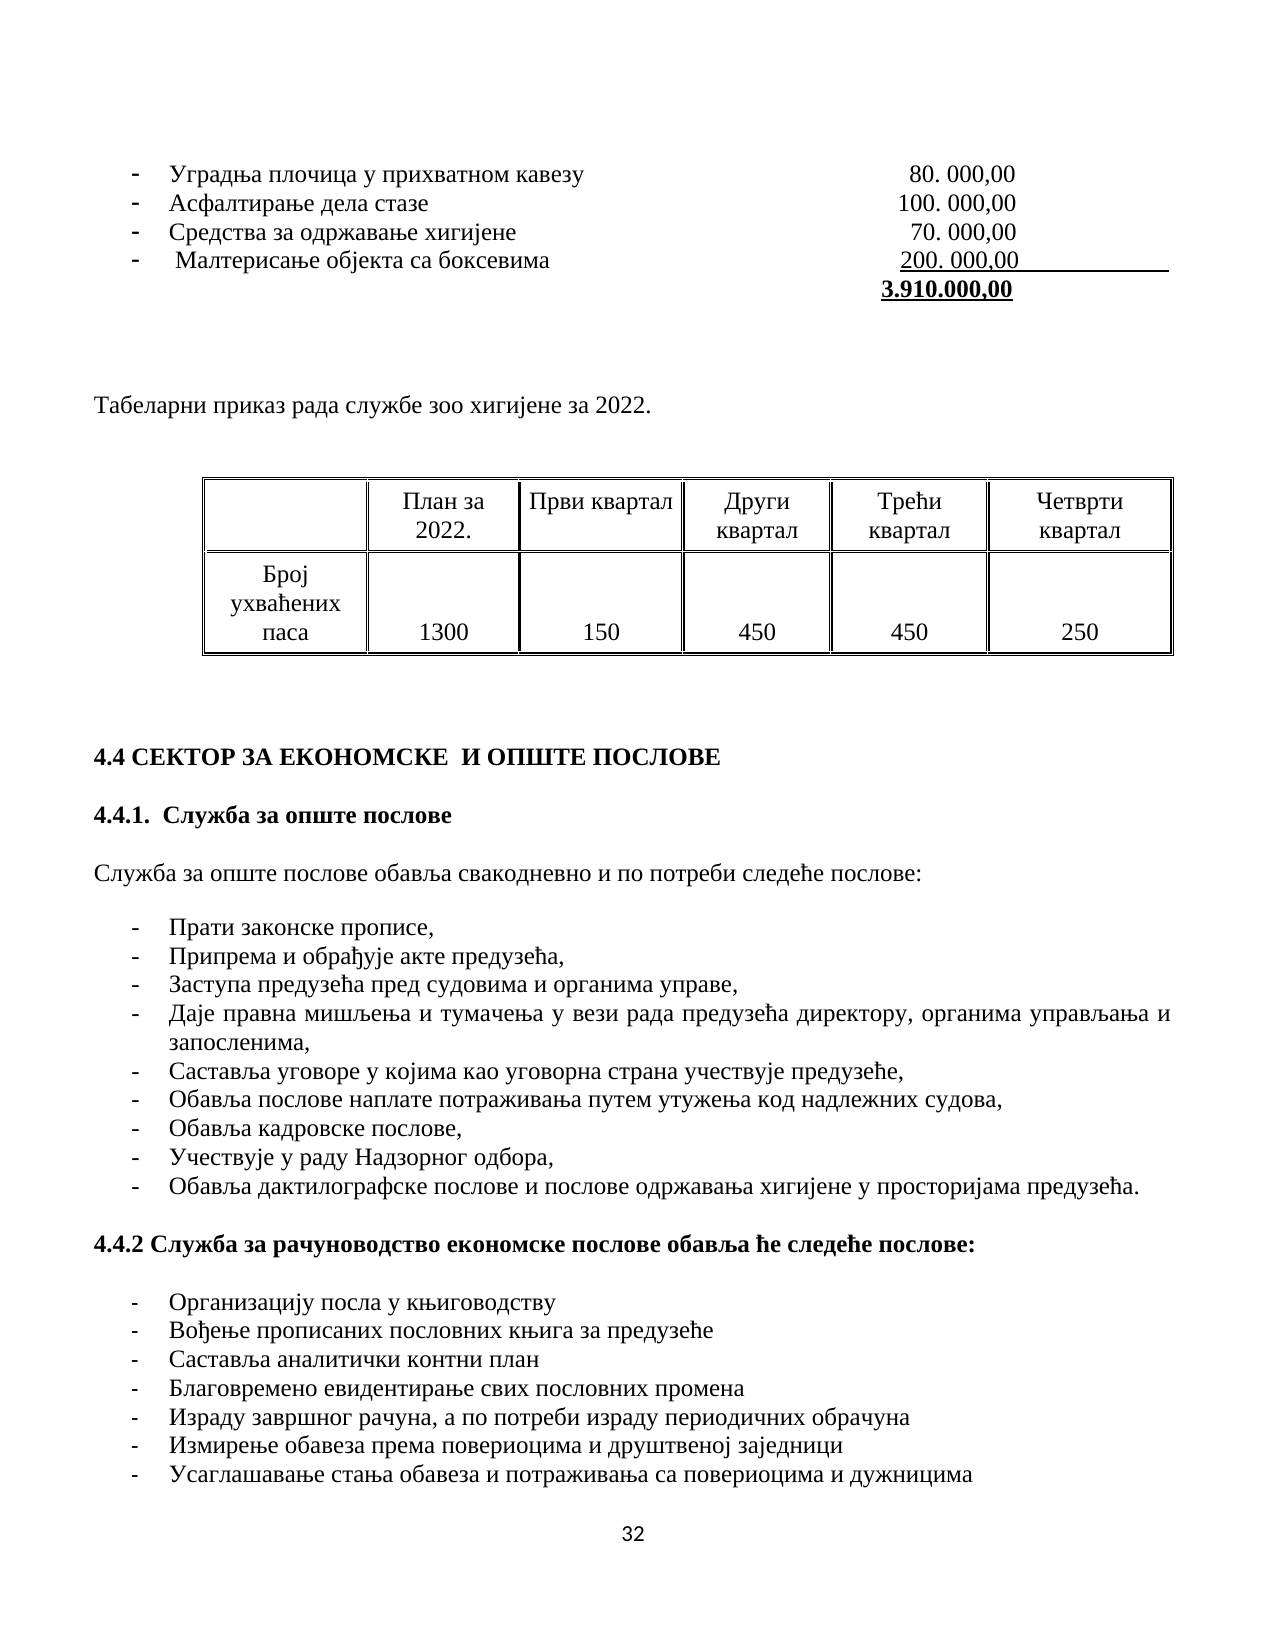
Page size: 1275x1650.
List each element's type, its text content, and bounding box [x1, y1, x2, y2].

list Прати законске прописе, [131, 912, 1172, 941]
text 4.4 СЕКТОР ЗА ЕКОНОМСКЕ И ОПШТЕ ПОСЛОВЕ [94, 742, 1172, 771]
list Вођење прописаних пословних књига за предузеће [131, 1315, 1172, 1344]
list Организацију посла у књиговодству [131, 1287, 1172, 1315]
list Обавља кадровске послове, [131, 1113, 1172, 1142]
list Заступа предузећа пред судовима и органима управе, [131, 969, 1172, 998]
text Табеларни приказ рада службе зоо хигијене за 2022. [94, 390, 1172, 419]
list Саставља аналитички контни план [131, 1344, 1172, 1373]
list Асфалтирање дела стазе 100. 000,00 [131, 188, 1172, 217]
text 4.4.2 Служба за рачуноводство економске послове обавља ће следеће послове: [94, 1229, 1172, 1257]
list Обавља послове наплате потраживања путем утужења код надлежних судова, [131, 1084, 1172, 1113]
list 3.910.000,00 [169, 274, 1172, 303]
text Служба за опште послове обавља свакодневно и по потреби следеће послове: [94, 858, 1172, 887]
list Средства за одржавање хигијене 70. 000,00 [131, 217, 1172, 245]
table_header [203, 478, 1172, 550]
list Израду завршног рачуна, а по потреби израду периодичних обрачуна [131, 1402, 1172, 1430]
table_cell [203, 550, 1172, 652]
list Благовремено евидентирање свих пословних промена [131, 1373, 1172, 1402]
list Уградња плочица у прихватном кавезу 80. 000,00 [131, 159, 1172, 188]
list Саставља уговоре у којима као уговорна страна учествује предузеће, [131, 1056, 1172, 1084]
list Усаглашавање стања обавеза и потраживања са повериоцима и дужницима [131, 1459, 1172, 1488]
list Малтерисање објекта са боксевима 200. 000,00 [131, 245, 1172, 274]
list Припрема и обрађује акте предузећа, [131, 941, 1172, 969]
list Даје правна мишљења и тумачења у вези рада предузећа директору, органима управљања и запосленима, [131, 998, 1172, 1056]
list Измирење обавеза према повериоцима и друштвеној заједници [131, 1430, 1172, 1459]
text 4.4.1. Служба за опште послове [94, 800, 1172, 829]
list Учествује у раду Надзорног одбора, [131, 1142, 1172, 1171]
list Обавља дактилографске послове и послове одржавања хигијене у просторијама предузећа. [131, 1171, 1172, 1199]
